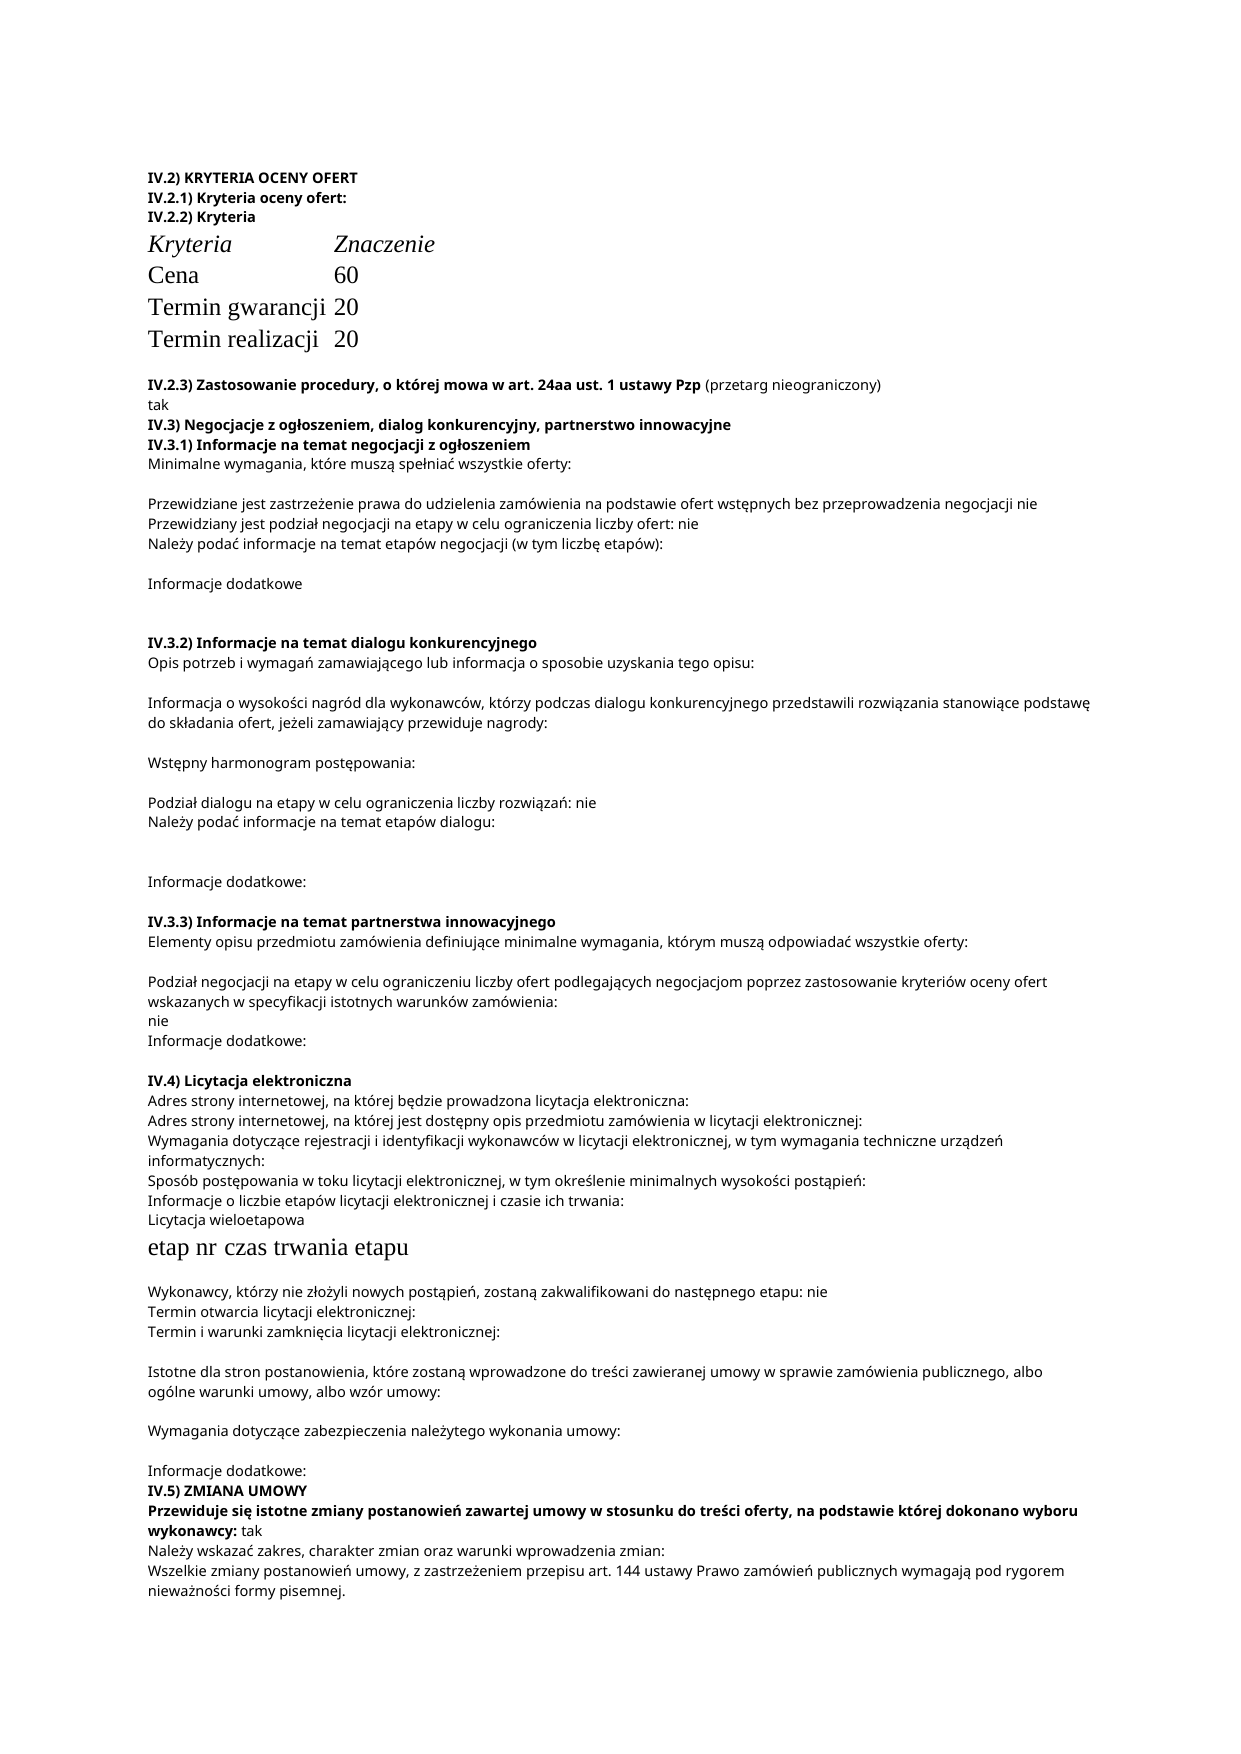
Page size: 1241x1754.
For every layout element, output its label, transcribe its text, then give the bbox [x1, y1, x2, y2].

table_cell Cena [146, 259, 332, 291]
text Istotne dla stron postanowienia, które zostaną wprowadzone do treści zawieranej umowy w sprawie zamówienia publicznego, albo ogólne warunki umowy, albo wzór umowy: [148, 1342, 1093, 1401]
table_header czas trwania etapu [223, 1230, 415, 1262]
text Sposób postępowania w toku licytacji elektronicznej, w tym określenie minimalnych wysokości postąpień: [148, 1170, 1093, 1190]
text Wymagania dotyczące zabezpieczenia należytego wykonania umowy: [148, 1401, 1093, 1441]
table_cell Termin realizacji [146, 323, 332, 355]
text Wymagania dotyczące rejestracji i identyfikacji wykonawców w licytacji elektronicznej, w tym wymagania techniczne urządzeń informatycznych: [148, 1131, 1093, 1170]
text Termin otwarcia licytacji elektronicznej: [148, 1302, 1093, 1322]
text IV.2.3) Zastosowanie procedury, o której mowa w art. 24aa ust. 1 ustawy Pzp (przetarg nieograniczony) tak IV.3) Negocjacje z ogłoszeniem, dialog konkurencyjny, partnerstwo innowacyjne IV.3.1) Informacje na temat negocjacji z ogłoszeniem Minimalne wymagania, które muszą spełniać wszystkie oferty: Przewidziane jest zastrzeżenie prawa do udzielenia zamówienia na podstawie ofert wstępnych bez przeprowadzenia negocjacji nie Przewidziany jest podział negocjacji na etapy w celu ograniczenia liczby ofert: nie Należy podać informacje na temat etapów negocjacji (w tym liczbę etapów): Informacje dodatkowe IV.3.2) Informacje na temat dialogu konkurencyjnego Opis potrzeb i wymagań zamawiającego lub informacja o sposobie uzyskania tego opisu: Informacja o wysokości nagród dla wykonawców, którzy podczas dialogu konkurencyjnego przedstawili rozwiązania stanowiące podstawę do składania ofert, jeżeli zamawiający przewiduje nagrody: Wstępny harmonogram postępowania: Podział dialogu na etapy w celu ograniczenia liczby rozwiązań: nie Należy podać informacje na temat etapów dialogu: Informacje dodatkowe: IV.3.3) Informacje na temat partnerstwa innowacyjnego Elementy opisu przedmiotu zamówienia definiujące minimalne wymagania, którym muszą odpowiadać wszystkie oferty: Podział negocjacji na etapy w celu ograniczeniu liczby ofert podlegających negocjacjom poprzez zastosowanie kryteriów oceny ofert wskazanych w specyfikacji istotnych warunków zamówienia: nie Informacje dodatkowe: IV.4) Licytacja elektroniczna Adres strony internetowej, na której będzie prowadzona licytacja elektroniczna: [148, 355, 1093, 1111]
table_header Kryteria [146, 227, 332, 259]
table_cell Termin gwarancji [146, 291, 332, 323]
table_header Znaczenie [332, 227, 442, 259]
text Wykonawcy, którzy nie złożyli nowych postąpień, zostaną zakwalifikowani do następnego etapu: nie [148, 1262, 1093, 1302]
table_cell 60 [332, 259, 442, 291]
table_header etap nr [146, 1230, 223, 1262]
text Informacje o liczbie etapów licytacji elektronicznej i czasie ich trwania: [148, 1190, 1093, 1210]
text Licytacja wieloetapowa [148, 1210, 1093, 1230]
text Termin i warunki zamknięcia licytacji elektronicznej: [148, 1322, 1093, 1342]
text Adres strony internetowej, na której jest dostępny opis przedmiotu zamówienia w licytacji elektronicznej: [148, 1111, 1093, 1131]
table_cell 20 [332, 323, 442, 355]
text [148, 1481, 1093, 1600]
text Informacje dodatkowe: [148, 1441, 1093, 1481]
text IV.2) KRYTERIA OCENY OFERT IV.2.1) Kryteria oceny ofert: IV.2.2) Kryteria [148, 148, 1093, 227]
table_cell 20 [332, 291, 442, 323]
